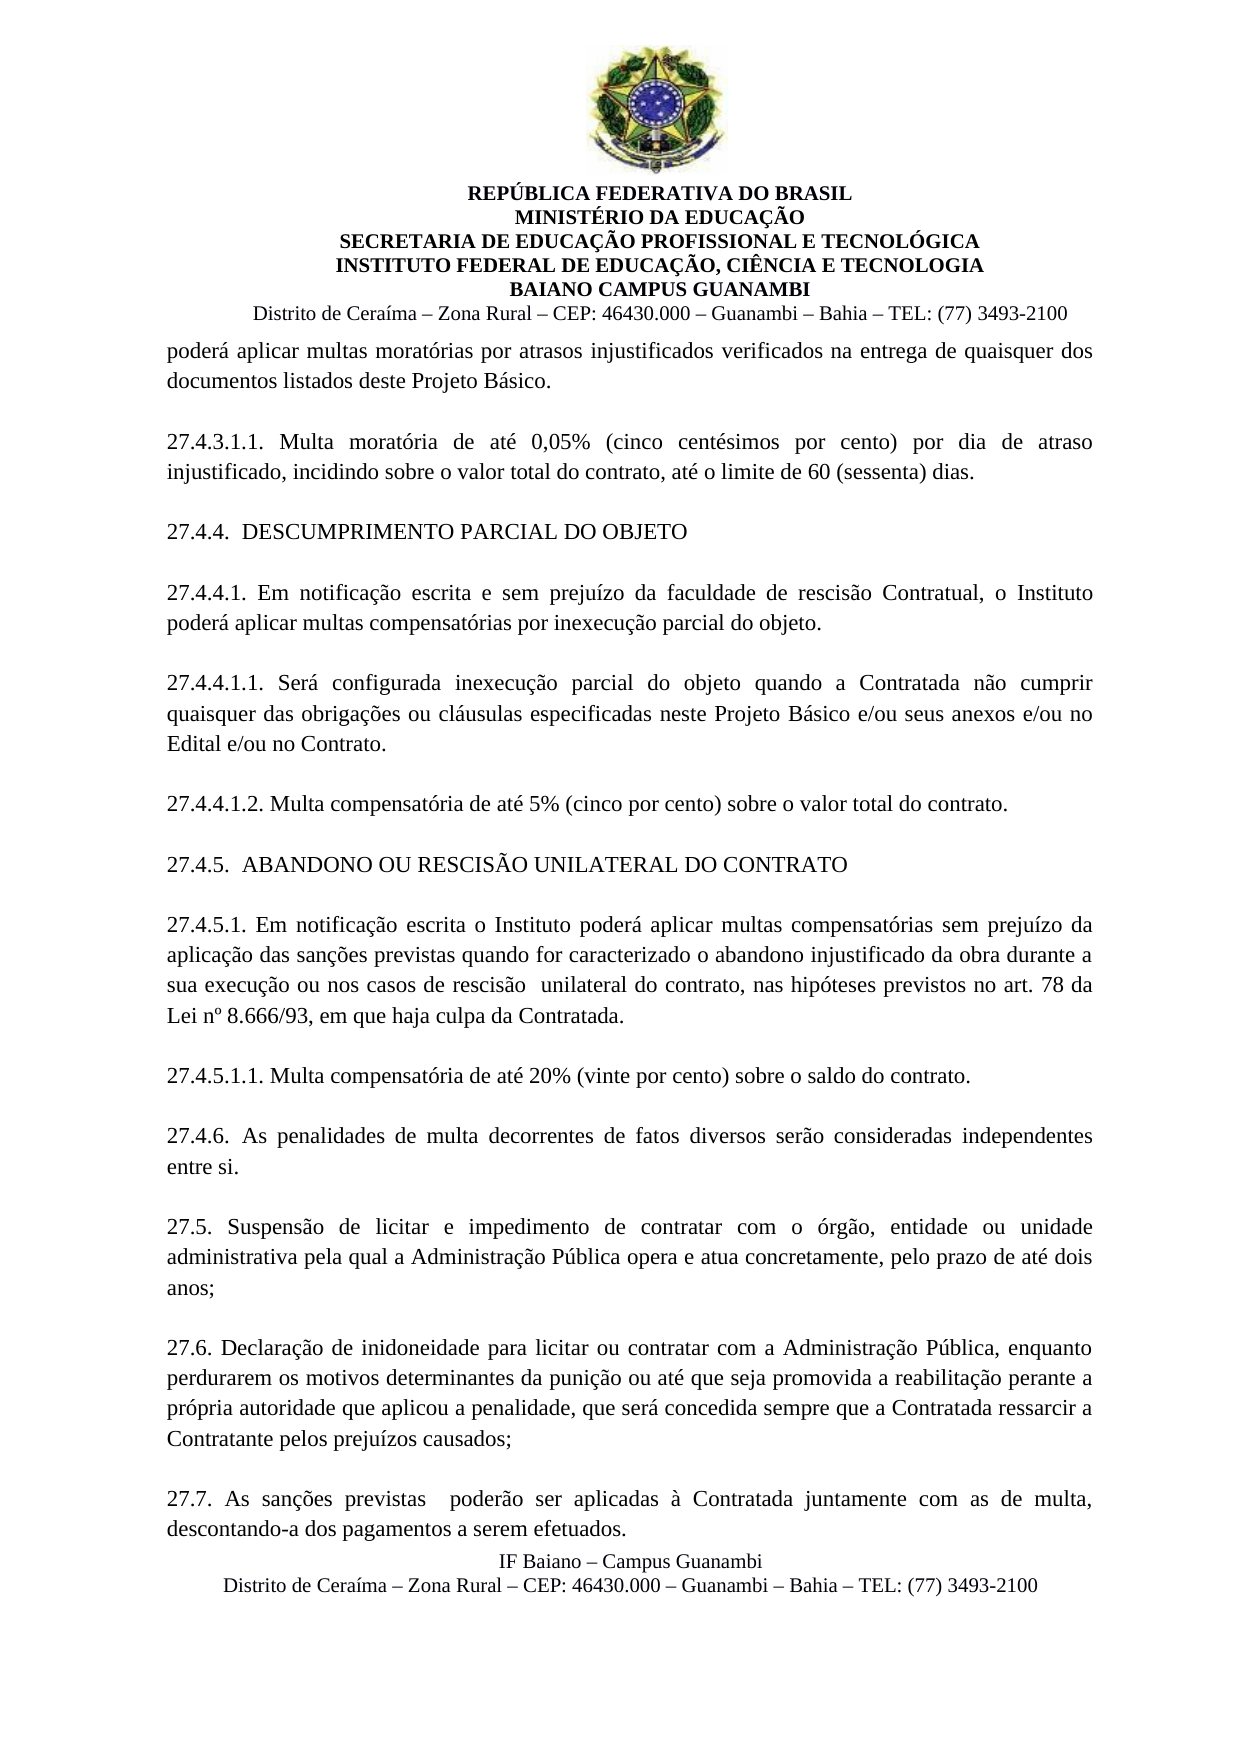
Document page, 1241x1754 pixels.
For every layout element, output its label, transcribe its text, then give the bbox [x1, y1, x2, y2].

text 27.4.6. As penalidades de multa decorrentes de fatos diversos serão consideradas independentes entre si. [167, 1123, 1094, 1179]
text 27.7. As sanções previstas poderão ser aplicadas à Contratada juntamente com as de multa, descontando-a dos pagamentos a serem efetuados. [167, 1485, 1094, 1542]
text 27.4.4.1.2. Multa compensatória de até 5% (cinco por cento) sobre o valor total do contrato. [167, 790, 1094, 817]
text 27.4.5.1.1. Multa compensatória de até 20% (vinte por cento) sobre o saldo do contrato. [167, 1062, 1094, 1088]
text 27.4.4.1. Em notificação escrita e sem prejuízo da faculdade de rescisão Contratual, o Instituto poderá aplicar multas compensatórias por inexecução parcial do objeto. [167, 579, 1094, 635]
text 27.4.3.1.1. Multa moratória de até 0,05% (cinco centésimos por cento) por dia de atraso injustificado, incidindo sobre o valor total do contrato, até o limite de 60 (sessenta) dias. [167, 428, 1094, 484]
text 27.5. Suspensão de licitar e impedimento de contratar com o órgão, entidade ou unidade administrativa pela qual a Administração Pública opera e atua concretamente, pelo prazo de até dois anos; [167, 1213, 1094, 1300]
text 27.4.5. ABANDONO OU RESCISÃO UNILATERAL DO CONTRATO [167, 851, 1094, 877]
text 27.4.5.1. Em notificação escrita o Instituto poderá aplicar multas compensatórias sem prejuízo da aplicação das sanções previstas quando for caracterizado o abandono injustificado da obra durante a sua execução ou nos casos de rescisão unilateral do contrato, nas hipóteses previstos no art. 78 da Lei nº 8.666/93, em que haja culpa da Contratada. [167, 911, 1094, 1028]
text 27.4.4. DESCUMPRIMENTO PARCIAL DO OBJETO [167, 518, 1094, 545]
picture [586, 45, 729, 175]
text 27.6. Declaração de inidoneidade para licitar ou contratar com a Administração Pública, enquanto perdurarem os motivos determinantes da punição ou até que seja promovida a reabilitação perante a própria autoridade que aplicou a penalidade, que será concedida sempre que a Contratada ressarcir a Contratante pelos prejuízos causados; [167, 1334, 1094, 1451]
text 27.4.4.1.1. Será configurada inexecução parcial do objeto quando a Contratada não cumprir quaisquer das obrigações ou cláusulas especificadas neste Projeto Básico e/ou seus anexos e/ou no Edital e/ou no Contrato. [167, 669, 1094, 756]
